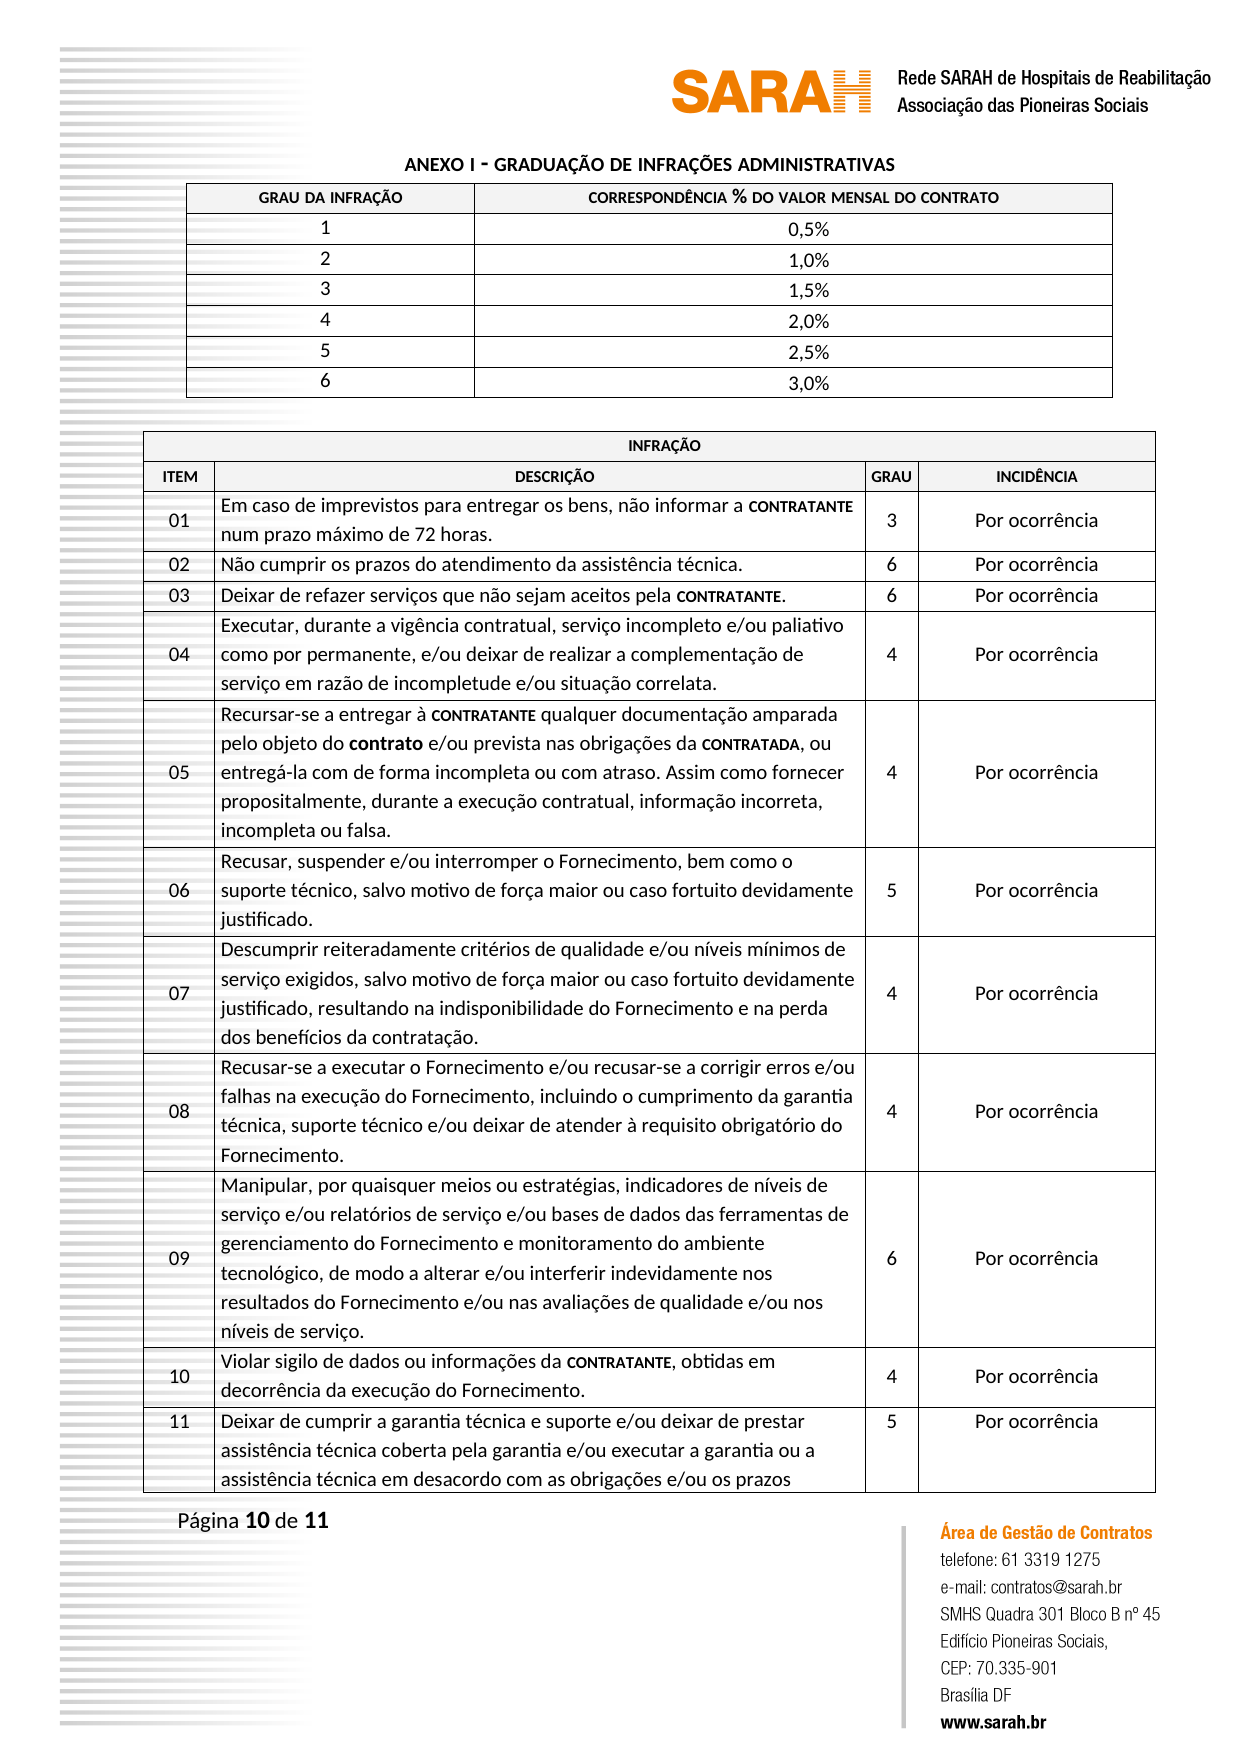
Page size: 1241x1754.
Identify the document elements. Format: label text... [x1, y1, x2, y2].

table_header grau da infração [187, 184, 474, 213]
table_cell 04 [144, 612, 214, 700]
table_cell 4 [866, 612, 918, 700]
table_cell Por ocorrência [919, 582, 1155, 611]
table_cell 2 [187, 245, 474, 274]
table_cell Por ocorrência [919, 937, 1155, 1053]
table_cell 4 [866, 1054, 918, 1171]
picture [0, 0, 1241, 1754]
table_cell 6 [866, 552, 918, 581]
table_cell 1,0% [475, 245, 1112, 274]
table_cell 3 [866, 492, 918, 551]
table_cell Executar, durante a vigência contratual, serviço incompleto e/ou paliativo como por permanente, e/ou deixar de realizar a complementação de serviço em razão de incompletude e/ou situação correlata. [215, 612, 865, 700]
table_cell 03 [144, 582, 214, 611]
table_cell Recusar-se a executar o Fornecimento e/ou recusar-se a corrigir erros e/ou falhas na execução do Fornecimento, incluindo o cumprimento da garantia técnica, suporte técnico e/ou deixar de atender à requisito obrigatório do Fornecimento. [215, 1054, 865, 1171]
table_cell 06 [144, 848, 214, 936]
table_cell 5 [866, 1408, 918, 1492]
table_cell Recursar-se a entregar à contratante qualquer documentação amparada pelo objeto do contrato e/ou prevista nas obrigações da contratada, ou entregá-la com de forma incompleta ou com atraso. Assim como fornecer propositalmente, durante a execução contratual, informação incorreta, incompleta ou falsa. [215, 701, 865, 847]
table_cell Por ocorrência [919, 1172, 1155, 1347]
table_cell item [144, 462, 214, 491]
table_cell 2,0% [475, 306, 1112, 336]
table_cell 6 [866, 1172, 918, 1347]
table_cell grau [866, 462, 918, 491]
table_cell 5 [187, 337, 474, 367]
table_cell Por ocorrência [919, 701, 1155, 847]
table_cell 1,5% [475, 275, 1112, 305]
table_cell Manipular, por quaisquer meios ou estratégias, indicadores de níveis de serviço e/ou relatórios de serviço e/ou bases de dados das ferramentas de gerenciamento do Fornecimento e monitoramento do ambiente tecnológico, de modo a alterar e/ou interferir indevidamente nos resultados do Fornecimento e/ou nas avaliações de qualidade e/ou nos níveis de serviço. [215, 1172, 865, 1347]
table_header correspondência % do valor mensal do contrato [475, 184, 1112, 213]
table_cell 6 [187, 368, 474, 397]
text anexo i - graduação de infrações administrativas [177, 148, 1122, 178]
table_cell 09 [144, 1172, 214, 1347]
table_cell Em caso de imprevistos para entregar os bens, não informar a contratante num prazo máximo de 72 horas. [215, 492, 865, 551]
table_cell descrição [215, 462, 865, 491]
table_cell 07 [144, 937, 214, 1053]
table_cell 08 [144, 1054, 214, 1171]
table_cell 0,5% [475, 214, 1112, 244]
table_cell 10 [144, 1348, 214, 1407]
table_cell 11 [144, 1408, 214, 1492]
table_cell 1 [187, 214, 474, 244]
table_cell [215, 1408, 865, 1492]
table_cell 02 [144, 552, 214, 581]
table_cell 01 [144, 492, 214, 551]
table_cell 6 [866, 582, 918, 611]
table_cell Por ocorrência [919, 612, 1155, 700]
table_cell 4 [187, 306, 474, 336]
table_cell Deixar de refazer serviços que não sejam aceitos pela contratante. [215, 582, 865, 611]
table_cell 2,5% [475, 337, 1112, 367]
table_cell Por ocorrência [919, 848, 1155, 936]
table_cell Descumprir reiteradamente critérios de qualidade e/ou níveis mínimos de serviço exigidos, salvo motivo de força maior ou caso fortuito devidamente justificado, resultando na indisponibilidade do Fornecimento e na perda dos benefícios da contratação. [215, 937, 865, 1053]
table_cell Por ocorrência [919, 492, 1155, 551]
table_cell Por ocorrência [919, 1408, 1155, 1492]
table_cell 5 [866, 848, 918, 936]
table_header infração [144, 432, 1155, 461]
table_cell Por ocorrência [919, 1054, 1155, 1171]
table_cell incidência [919, 462, 1155, 491]
table_cell 4 [866, 701, 918, 847]
table_cell 4 [866, 937, 918, 1053]
table_cell 4 [866, 1348, 918, 1407]
table_cell Recusar, suspender e/ou interromper o Fornecimento, bem como o suporte técnico, salvo motivo de força maior ou caso fortuito devidamente justificado. [215, 848, 865, 936]
table_cell Violar sigilo de dados ou informações da contratante, obtidas em decorrência da execução do Fornecimento. [215, 1348, 865, 1407]
table_cell Por ocorrência [919, 1348, 1155, 1407]
table_cell 3,0% [475, 368, 1112, 397]
table_cell 3 [187, 275, 474, 305]
table_cell 05 [144, 701, 214, 847]
table_cell Não cumprir os prazos do atendimento da assistência técnica. [215, 552, 865, 581]
table_cell Por ocorrência [919, 552, 1155, 581]
